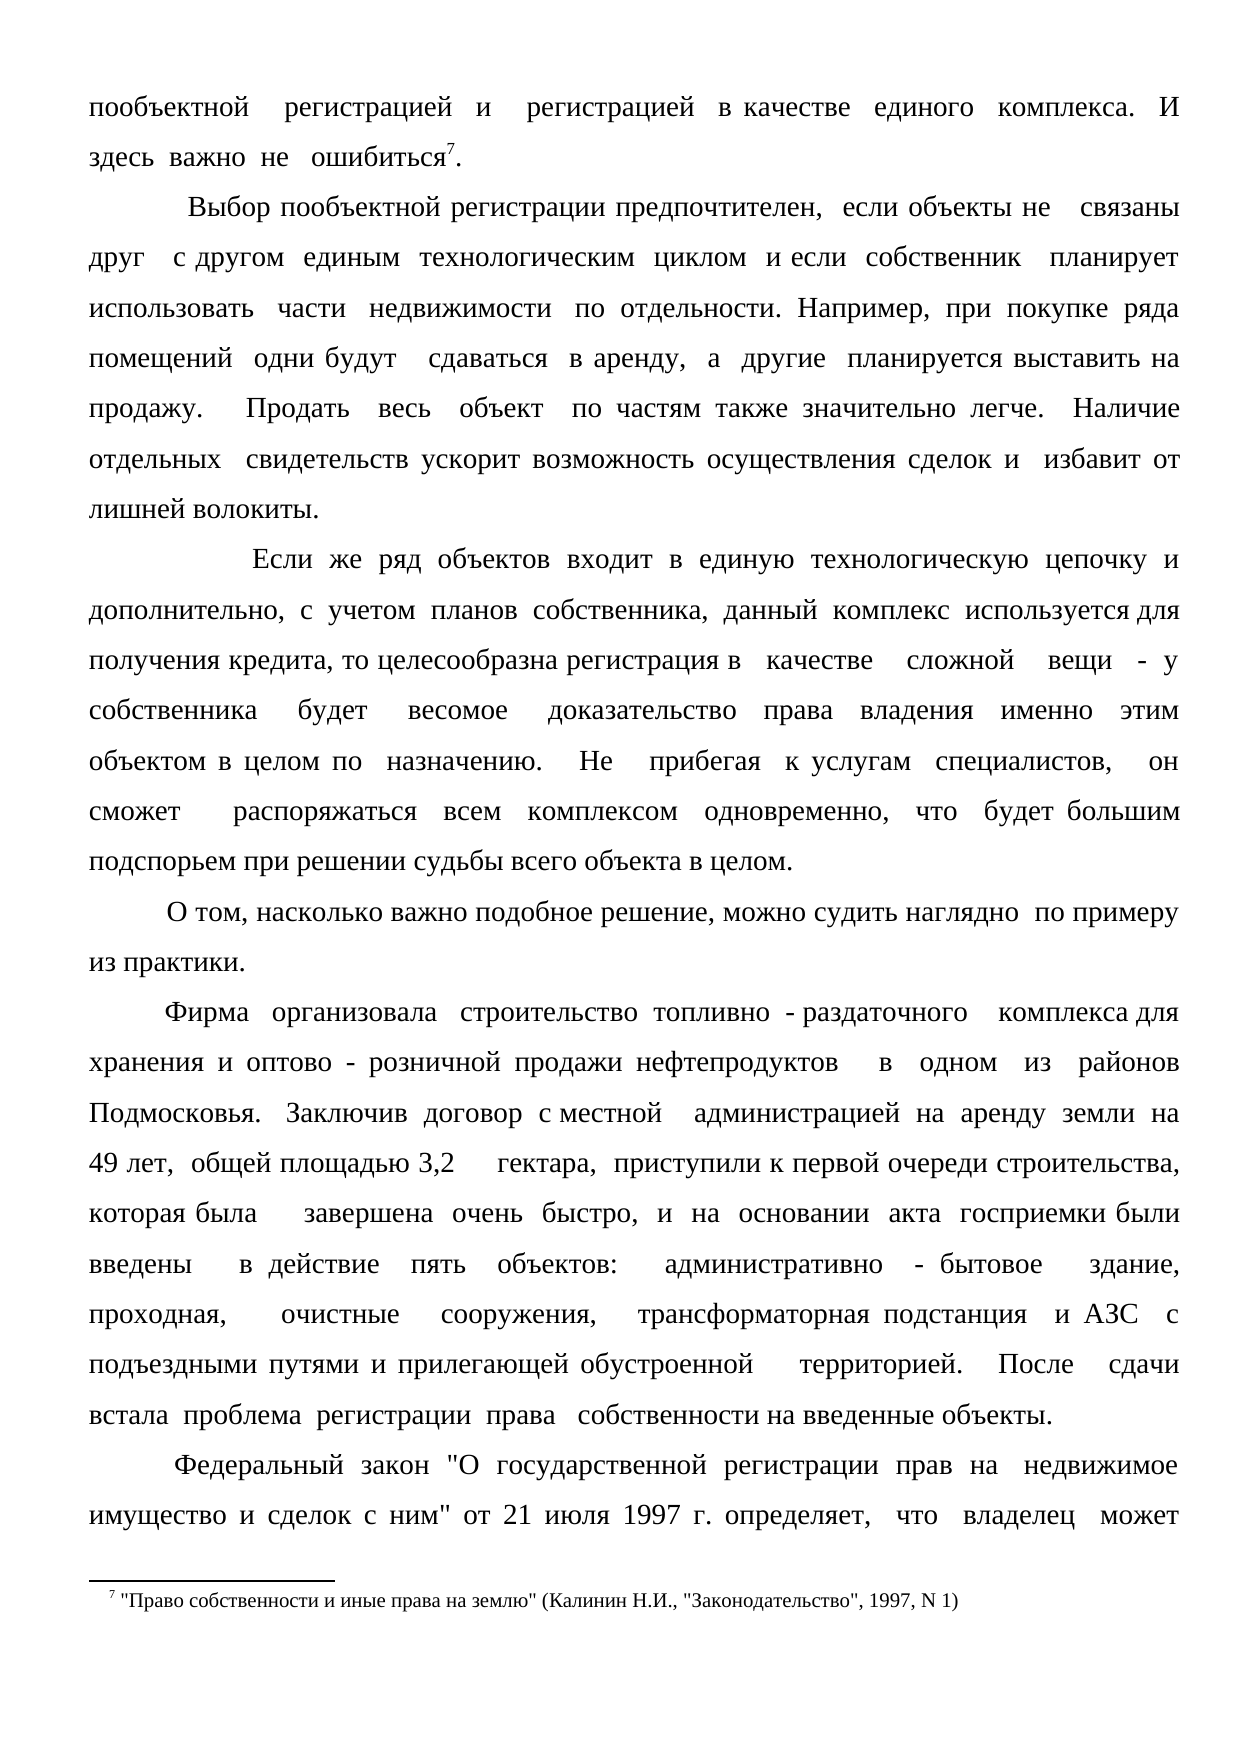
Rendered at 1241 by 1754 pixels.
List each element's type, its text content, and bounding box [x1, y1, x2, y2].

text О том, насколько важно подобное решение, можно судить наглядно по примеру из практики. [89, 894, 1181, 977]
text Выбор пообъектной регистрации предпочтителен, если объекты не связаны друг с другом единым технологическим циклом и если собственник планирует использовать части недвижимости по отдельности. Например, при покупке ряда помещений одни будут сдаваться в аренду, а другие планируется выставить на продажу. Продать весь объект по частям также значительно легче. Наличие отдельных свидетельств ускорит возможность осуществления сделок и избавит от лишней волокиты. [89, 189, 1181, 525]
text Фирма организовала строительство топливно - раздаточного комплекса для хранения и оптово - розничной продажи нефтепродуктов в одном из районов Подмосковья. Заключив договор с местной администрацией на аренду земли на 49 лет, общей площадью 3,2 гектара, приступили к первой очереди строительства, которая была завершена очень быстро, и на основании акта госприемки были введены в действие пять объектов: административно - бытовое здание, проходная, очистные сооружения, трансформаторная подстанция и АЗС с подъездными путями и прилегающей обустроенной территорией. После сдачи встала проблема регистрации права собственности на введенные объекты. [89, 994, 1181, 1430]
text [89, 1447, 1181, 1531]
text Если же ряд объектов входит в единую технологическую цепочку и дополнительно, с учетом планов собственника, данный комплекс используется для получения кредита, то целесообразна регистрация в качестве сложной вещи - у собственника будет весомое доказательство права владения именно этим объектом в целом по назначению. Не прибегая к услугам специалистов, он сможет распоряжаться всем комплексом одновременно, что будет большим подспорьем при решении судьбы всего объекта в целом. [89, 541, 1181, 877]
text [89, 89, 1181, 172]
